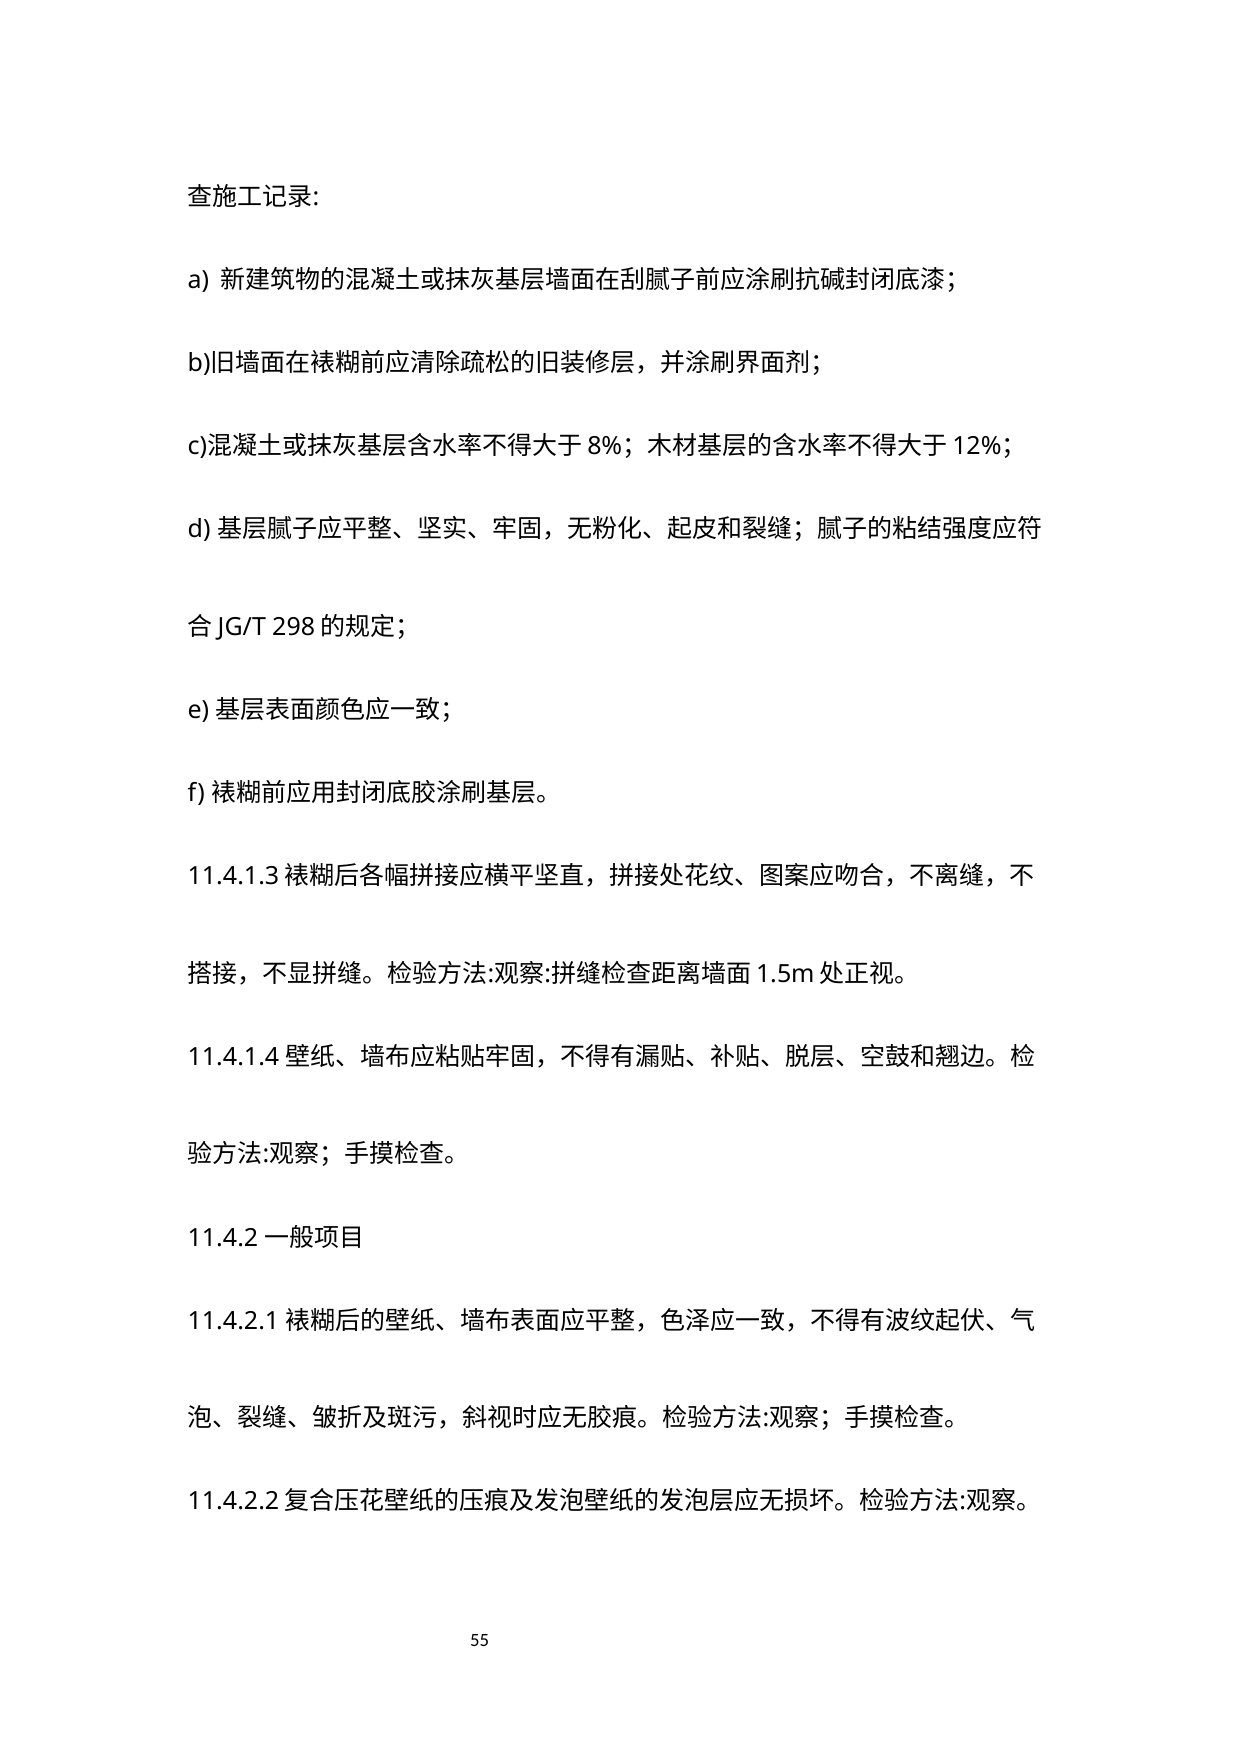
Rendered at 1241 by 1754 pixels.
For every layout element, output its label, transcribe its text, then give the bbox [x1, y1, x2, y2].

text f) 裱糊前应用封闭底胶涂刷基层。 [187, 758, 1053, 823]
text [187, 1466, 1053, 1531]
text 11.4.1.4 壁纸、墙布应粘贴牢固，不得有漏贴、补贴、脱层、空鼓和翘边。检验方法:观察；手摸检查。 [187, 1022, 1053, 1184]
text 11.4.1.3裱糊后各幅拼接应横平坚直，拼接处花纹、图案应吻合，不离缝，不搭接，不显拼缝。检验方法:观察:拼缝检查距离墙面1.5m处正视。 [187, 841, 1053, 1004]
list 新建筑物的混凝土或抹灰基层墙面在刮腻子前应涂刷抗碱封闭底漆； [187, 245, 1053, 310]
text e) 基层表面颜色应一致； [187, 675, 1053, 740]
text d) 基层腻子应平整、坚实、牢固，无粉化、起皮和裂缝；腻子的粘结强度应符合JG/T 298的规定； [187, 494, 1053, 657]
text 11.4.2.1 裱糊后的壁纸、墙布表面应平整，色泽应一致，不得有波纹起伏、气泡、裂缝、皱折及斑污，斜视时应无胶痕。检验方法:观察；手摸检查。 [187, 1286, 1053, 1448]
text c)混凝土或抹灰基层含水率不得大于8%；木材基层的含水率不得大于12%； [187, 411, 1053, 476]
text 11.4.2 一般项目 [187, 1203, 1053, 1268]
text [187, 162, 1053, 227]
text b)旧墙面在裱糊前应清除疏松的旧装修层，并涂刷界面剂； [187, 328, 1053, 393]
